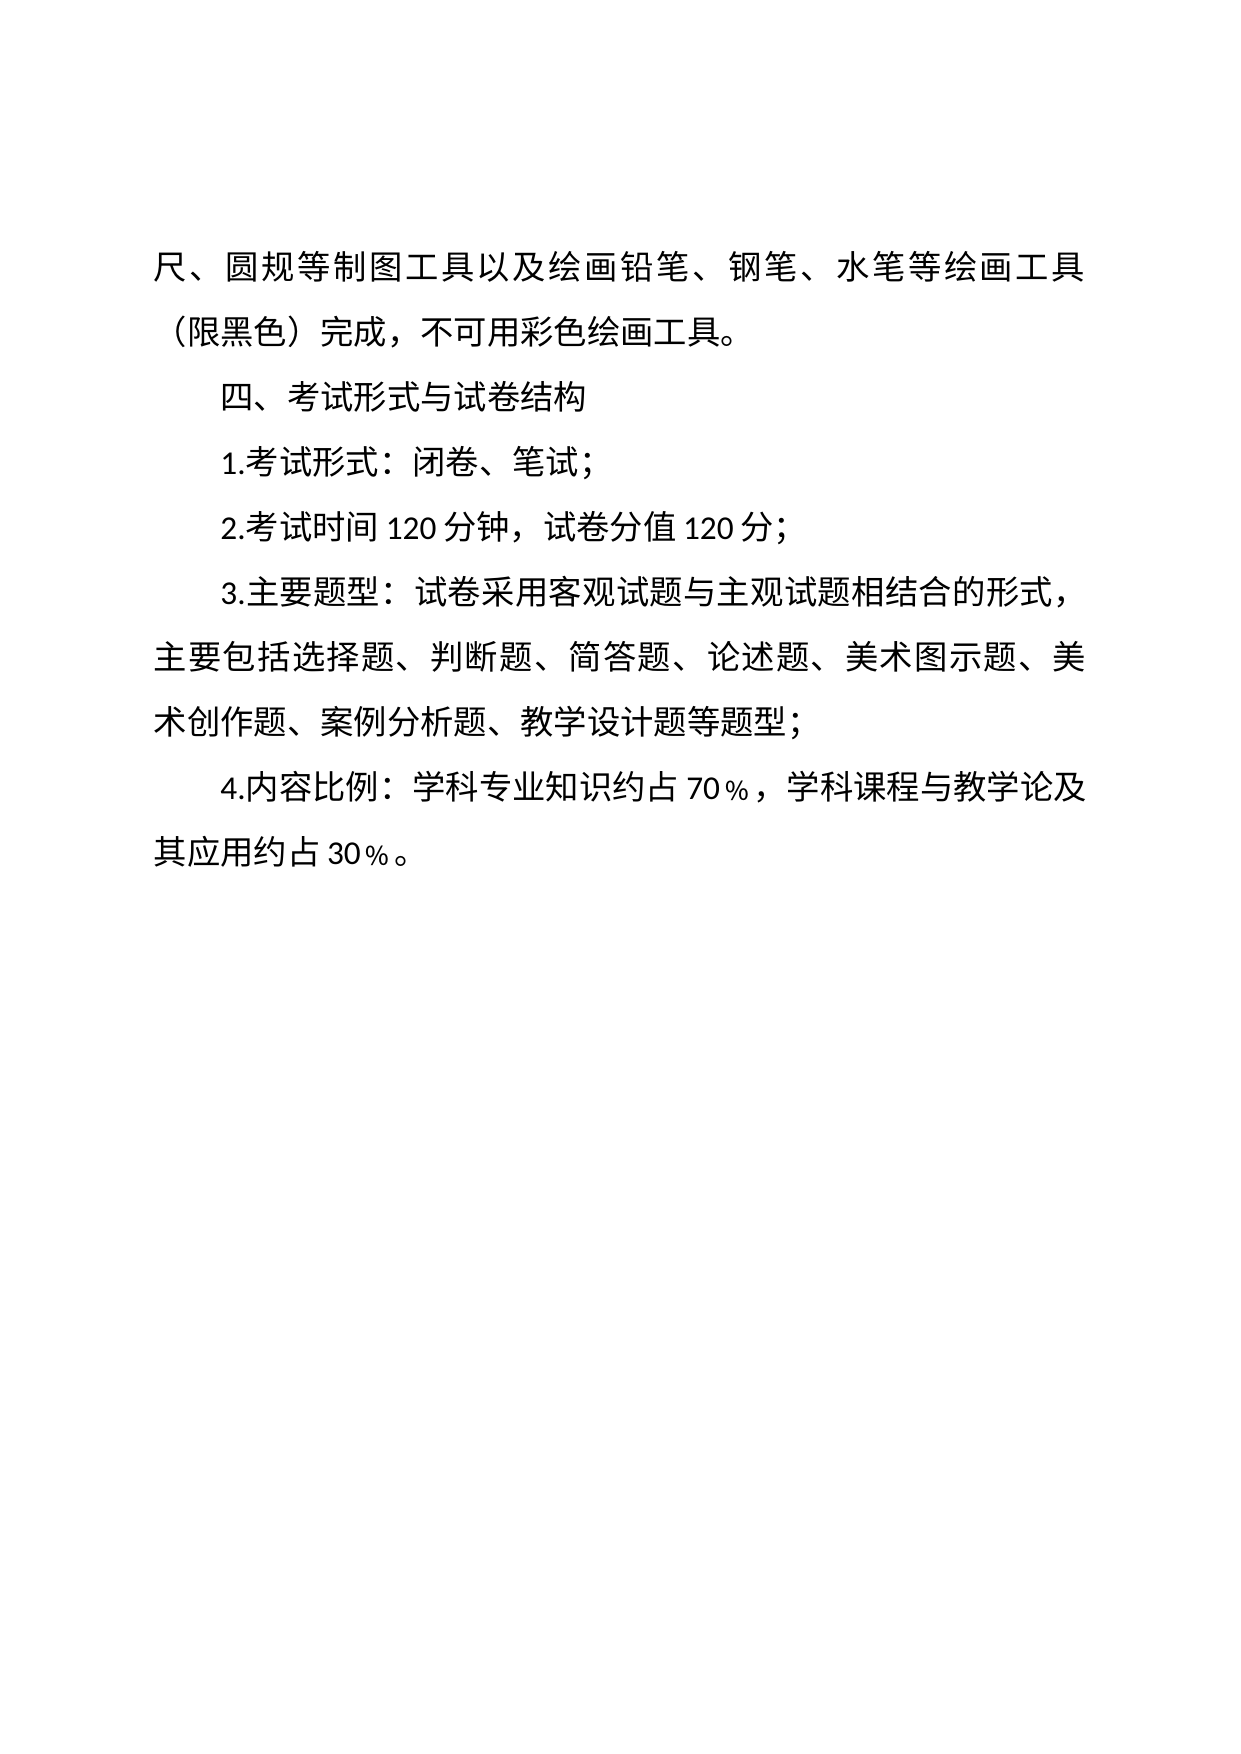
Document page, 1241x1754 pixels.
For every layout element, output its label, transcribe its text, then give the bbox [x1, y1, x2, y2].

text 1.考试形式：闭卷、笔试； [153, 428, 1087, 493]
text 3.主要题型：试卷采用客观试题与主观试题相结合的形式，主要包括选择题、判断题、简答题、论述题、美术图示题、美术创作题、案例分析题、教学设计题等题型； [153, 558, 1087, 753]
text 4.内容比例：学科专业知识约占70﹪，学科课程与教学论及其应用约占30﹪。 [153, 753, 1087, 883]
text 2.考试时间120分钟，试卷分值120分； [153, 493, 1087, 558]
text 四、考试形式与试卷结构 [153, 363, 1087, 428]
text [153, 233, 1087, 363]
